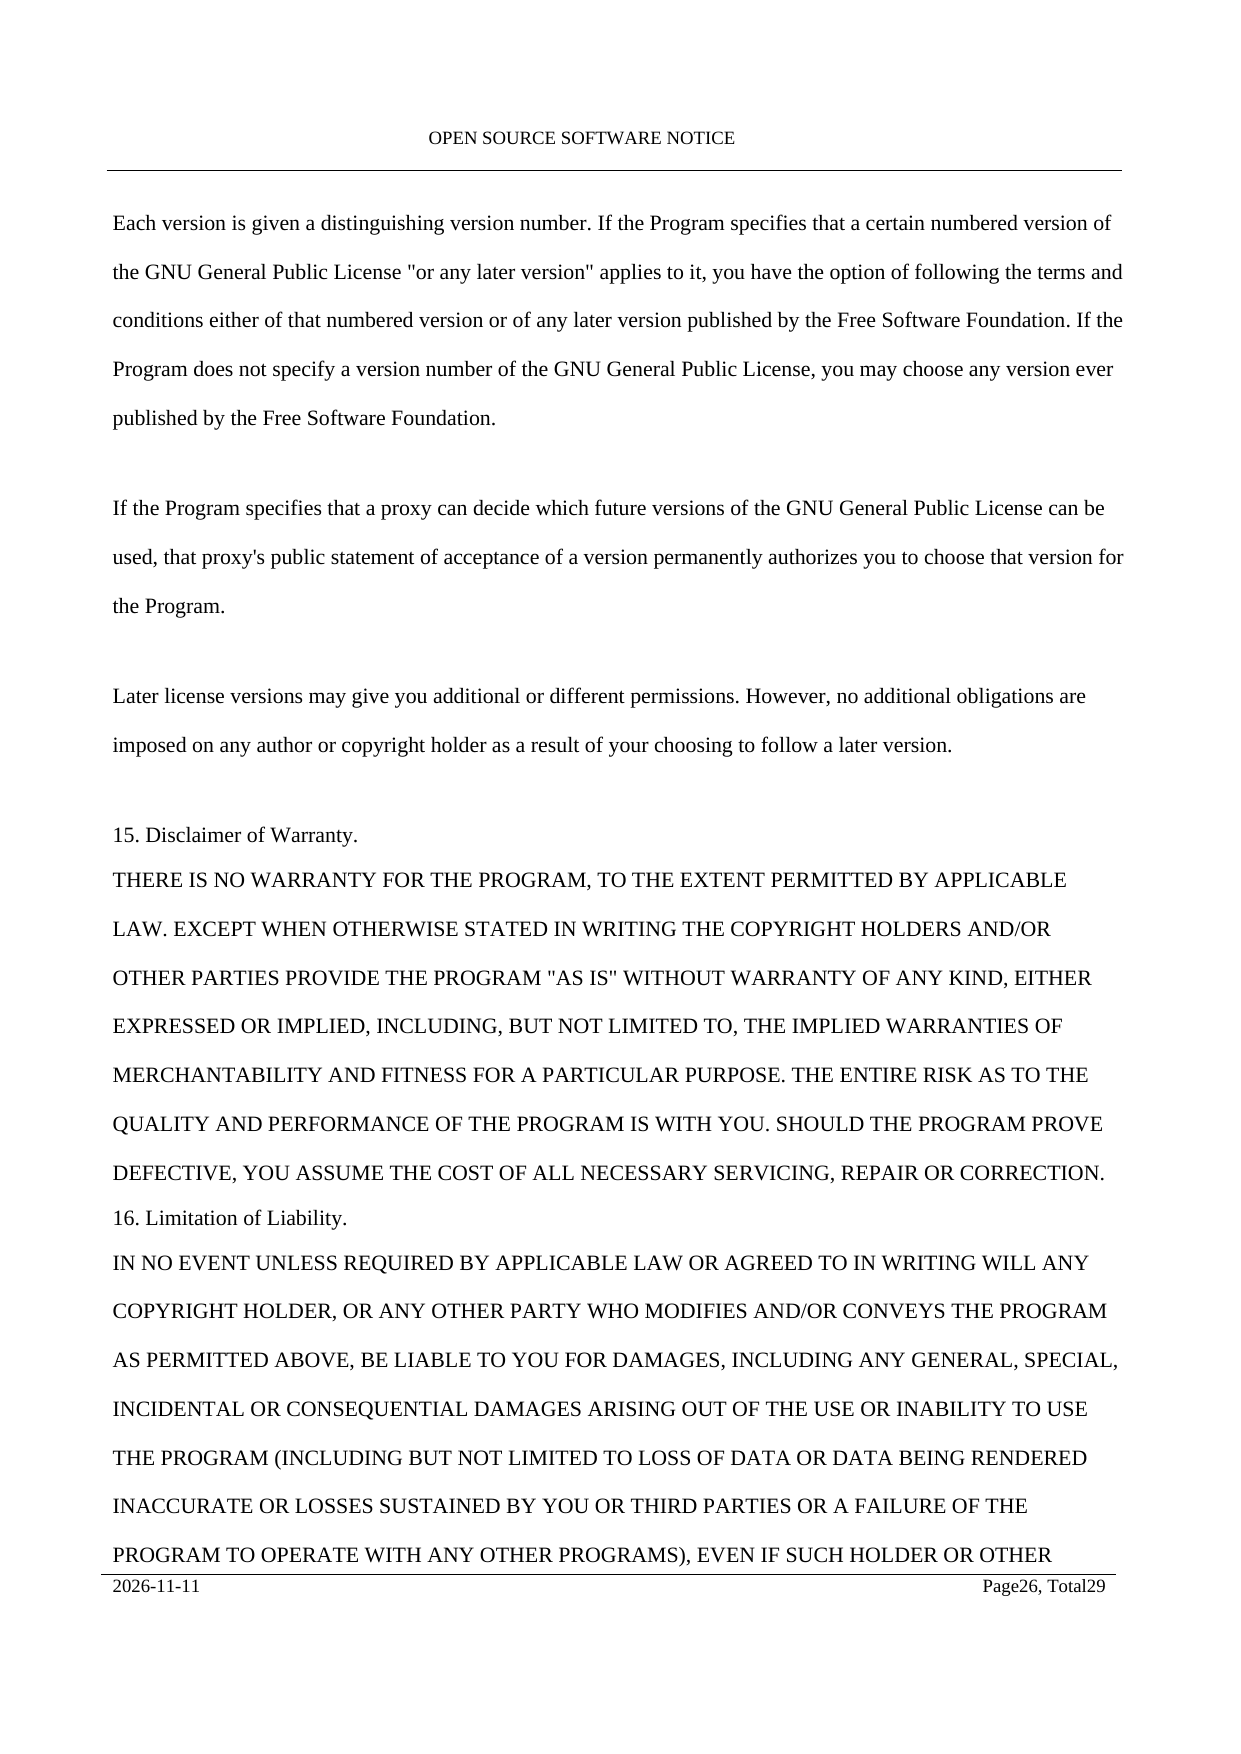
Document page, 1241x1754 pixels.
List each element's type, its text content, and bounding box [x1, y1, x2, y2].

text 16. Limitation of Liability. [112, 1201, 1128, 1233]
text Each version is given a distinguishing version number. If the Program specifies that a certain numbered version of the GNU General Public License "or any later version" applies to it, you have the option of following the terms and conditions either of that numbered version or of any later version published by the Free Software Foundation. If the Program does not specify a version number of the GNU General Public License, you may choose any version ever published by the Free Software Foundation. [112, 206, 1128, 434]
text THERE IS NO WARRANTY FOR THE PROGRAM, TO THE EXTENT PERMITTED BY APPLICABLE LAW. EXCEPT WHEN OTHERWISE STATED IN WRITING THE COPYRIGHT HOLDERS AND/OR OTHER PARTIES PROVIDE THE PROGRAM "AS IS" WITHOUT WARRANTY OF ANY KIND, EITHER EXPRESSED OR IMPLIED, INCLUDING, BUT NOT LIMITED TO, THE IMPLIED WARRANTIES OF MERCHANTABILITY AND FITNESS FOR A PARTICULAR PURPOSE. THE ENTIRE RISK AS TO THE QUALITY AND PERFORMANCE OF THE PROGRAM IS WITH YOU. SHOULD THE PROGRAM PROVE DEFECTIVE, YOU ASSUME THE COST OF ALL NECESSARY SERVICING, REPAIR OR CORRECTION. [112, 863, 1128, 1188]
text 15. Disclaimer of Warranty. [112, 818, 1128, 851]
text Later license versions may give you additional or different permissions. However, no additional obligations are imposed on any author or copyright holder as a result of your choosing to follow a later version. [112, 679, 1128, 761]
text If the Program specifies that a proxy can decide which future versions of the GNU General Public License can be used, that proxy's public statement of acceptance of a version permanently authorizes you to choose that version for the Program. [112, 492, 1128, 622]
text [112, 1246, 1128, 1571]
